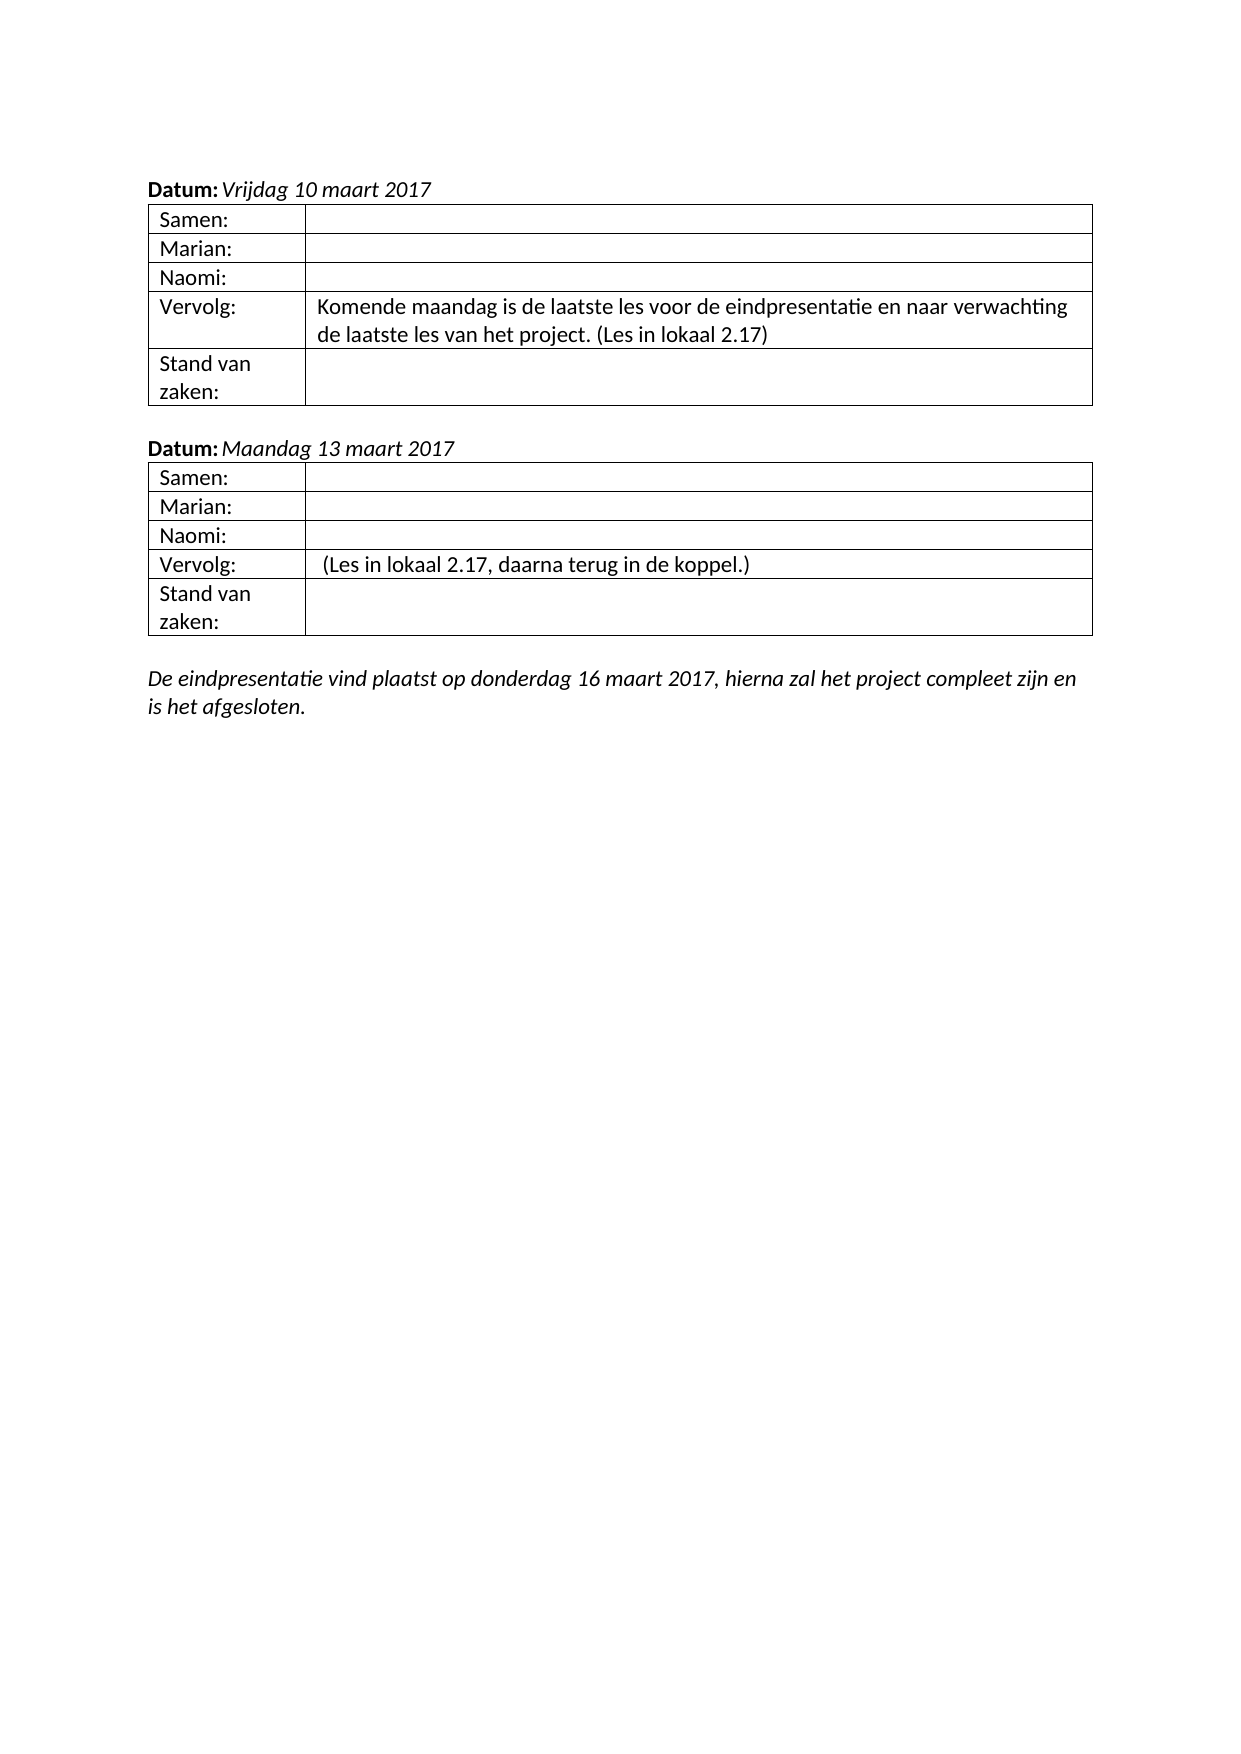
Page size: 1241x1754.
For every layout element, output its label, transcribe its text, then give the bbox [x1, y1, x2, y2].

table_cell [306, 492, 1092, 520]
table_cell Naomi: [149, 263, 305, 291]
table_header Samen: [149, 463, 305, 491]
table_cell (Les in lokaal 2.17, daarna terug in de koppel.) [306, 550, 1092, 578]
table_cell [306, 263, 1092, 291]
table_header Samen: [149, 205, 305, 233]
table_cell [306, 521, 1092, 549]
table_cell Stand van zaken: [149, 579, 305, 635]
table_cell Naomi: [149, 521, 305, 549]
table_cell [306, 349, 1092, 405]
text De eindpresentatie vind plaatst op donderdag 16 maart 2017, hierna zal het project compleet zijn en is het afgesloten. [148, 664, 1093, 721]
table_header [306, 205, 1092, 233]
text Datum: Vrijdag 10 maart 2017 [148, 176, 1093, 204]
table_header [306, 463, 1092, 491]
table_cell Komende maandag is de laatste les voor de eindpresentatie en naar verwachting de laatste les van het project. (Les in lokaal 2.17) [306, 292, 1092, 348]
table_cell Stand van zaken: [149, 349, 305, 405]
table_cell [306, 234, 1092, 262]
text Datum: Maandag 13 maart 2017 [148, 434, 1093, 462]
table_cell Marian: [149, 234, 305, 262]
table_cell Vervolg: [149, 550, 305, 578]
table_cell [306, 579, 1092, 635]
table_cell Marian: [149, 492, 305, 520]
table_cell Vervolg: [149, 292, 305, 348]
